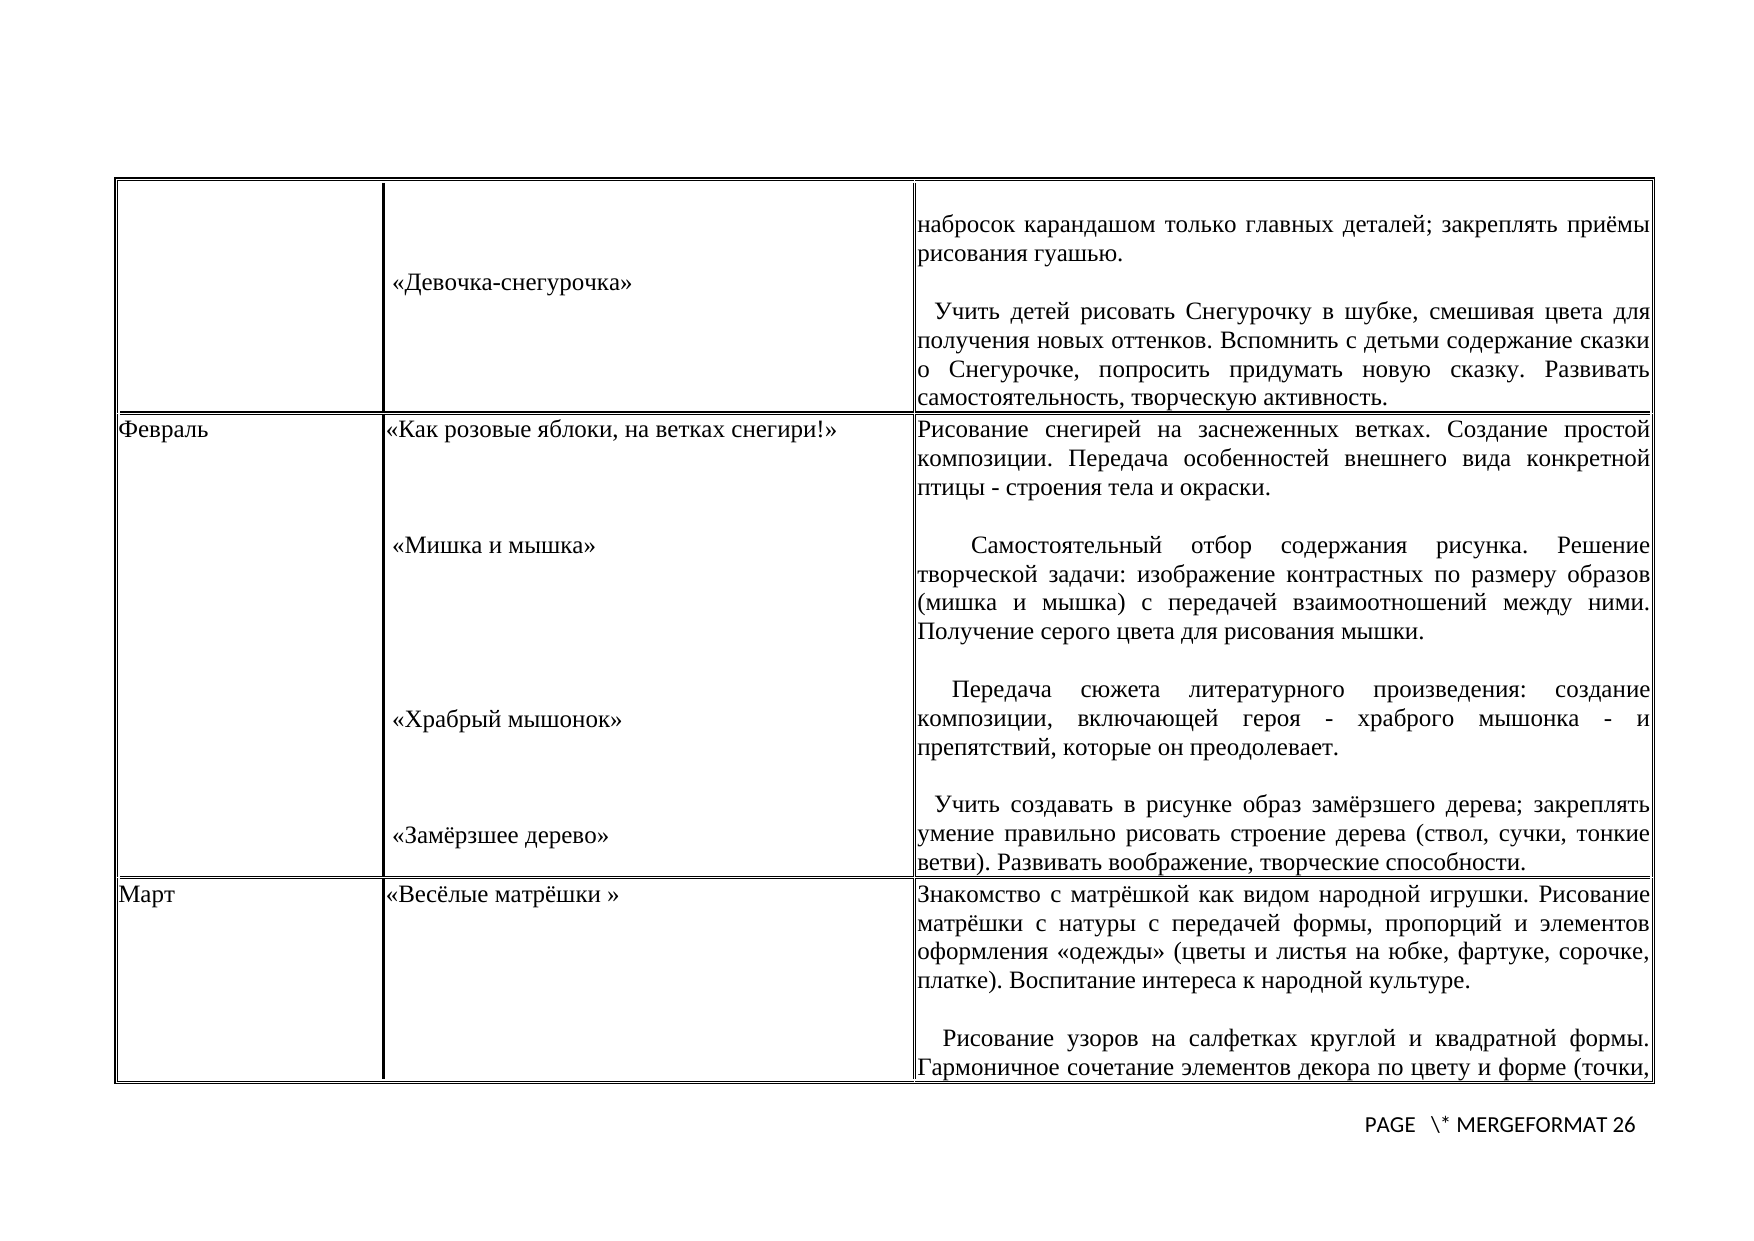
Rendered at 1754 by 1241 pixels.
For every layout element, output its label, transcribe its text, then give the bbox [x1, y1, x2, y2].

table_cell «Как розовые яблоки, на ветках снегири!» «Мишка и мышка» «Храбрый мышонок» «Замёрзшее дерево» [385, 415, 913, 876]
table_cell Февраль [118, 411, 382, 876]
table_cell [383, 181, 915, 411]
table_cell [915, 876, 1653, 1081]
table_cell Январь [118, 181, 383, 411]
table_cell Март Апрель [116, 876, 383, 1081]
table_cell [383, 879, 915, 1081]
table_cell Рисование снегирей на заснеженных ветках. Создание простой композиции. Передача особенностей внешнего вида конкретной птицы - строения тела и окраски. Самостоятельный отбор содержания рисунка. Решение творческой задачи: изображение контрастных по размеру образов (мишка и мышка) с передачей взаимоотношений между ними. Получение серого цвета для рисования мышки. Передача сюжета литературного произведения: создание композиции, включающей героя - храброго мышонка - и препятствий, которые он преодолевает. Учить создавать в рисунке образ замёрзшего дерева; закреплять умение правильно рисовать строение дерева (ствол, сучки, тонкие ветви). Развивать воображение, творческие способности. [916, 411, 1652, 876]
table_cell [915, 181, 1652, 411]
